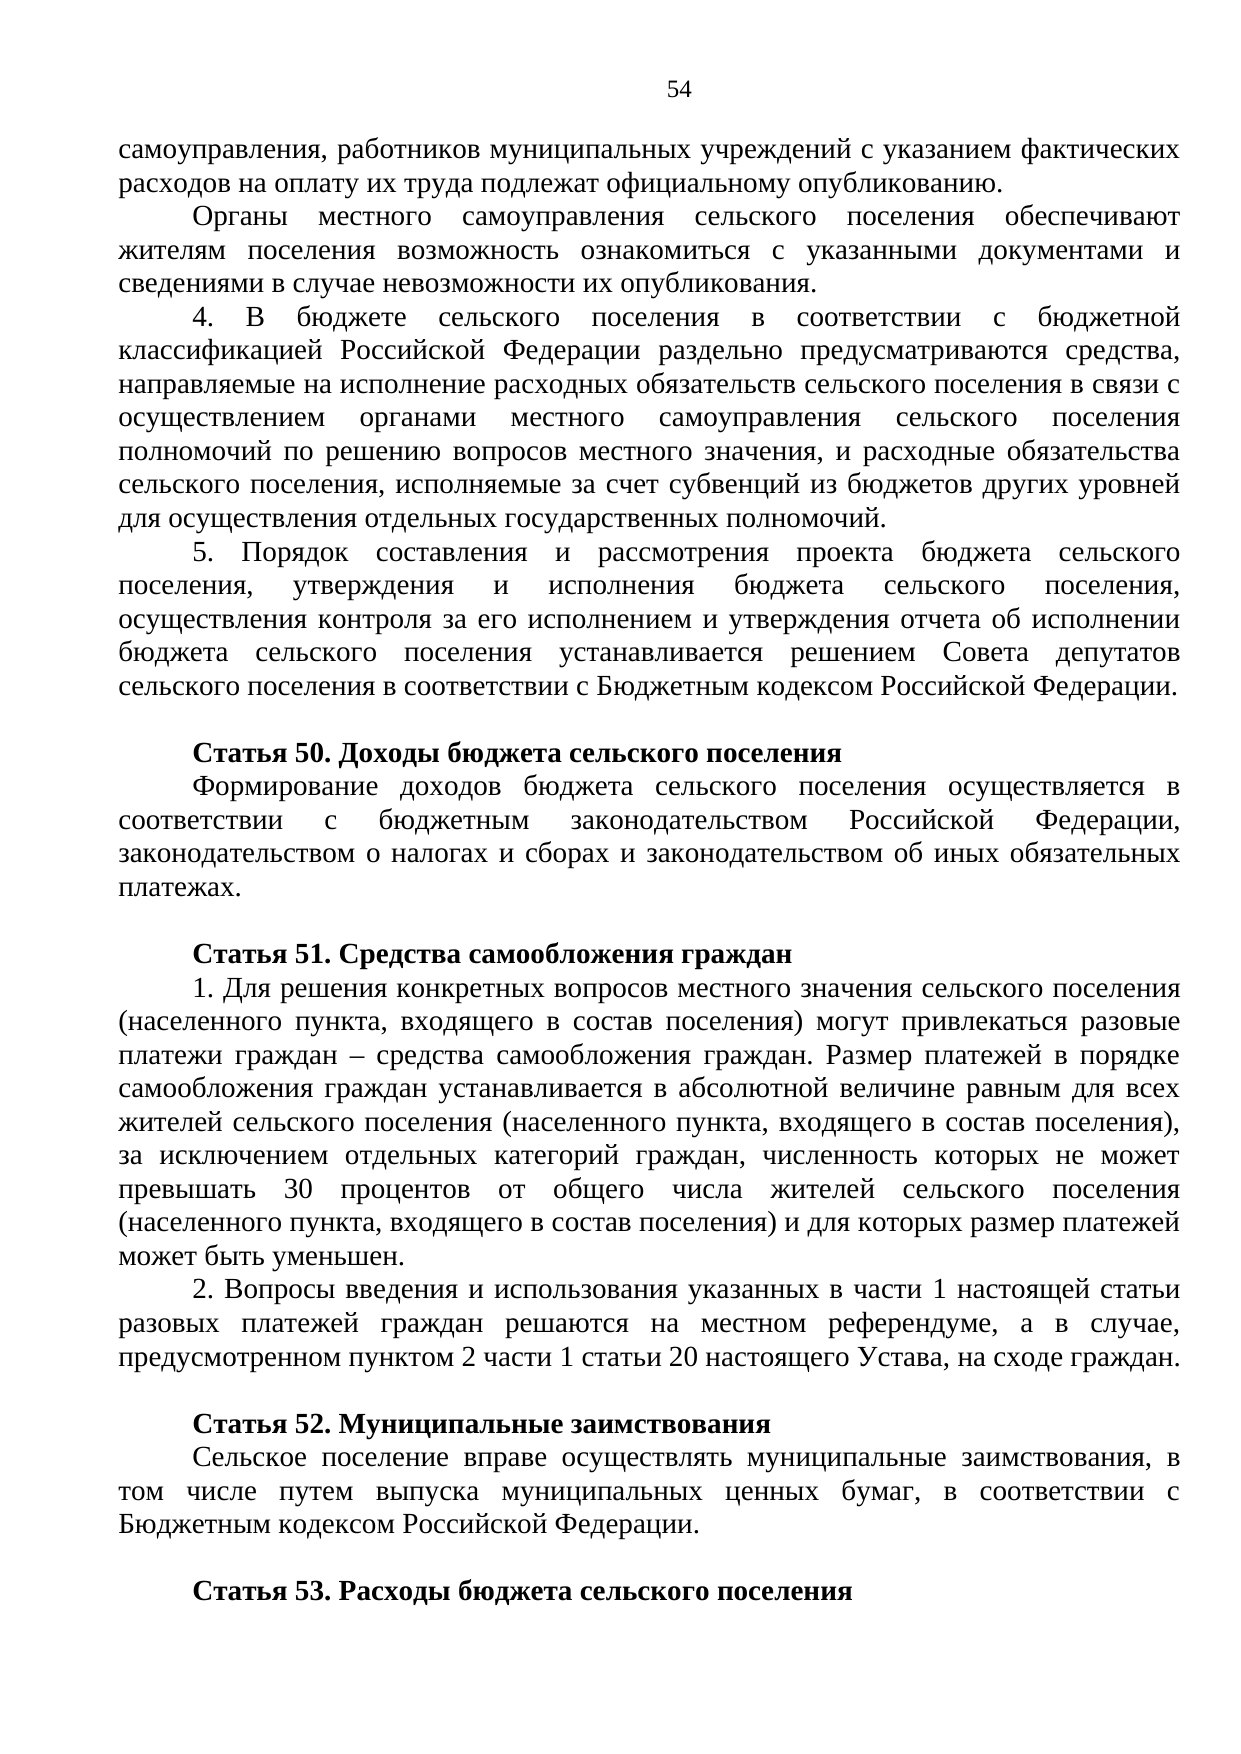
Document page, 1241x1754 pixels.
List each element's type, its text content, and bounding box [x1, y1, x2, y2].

text Сельское поселение вправе осуществлять муниципальные заимствования, в том числе путем выпуска муниципальных ценных бумаг, в соответствии с Бюджетным кодексом Российской Федерации. [118, 1439, 1181, 1540]
text Статья 52. Муниципальные заимствования [118, 1406, 1181, 1439]
text Статья 51. Средства самообложения граждан [118, 936, 1181, 970]
text Органы местного самоуправления сельского поселения обеспечивают жителям поселения возможность ознакомиться с указанными документами и сведениями в случае невозможности их опубликования. [118, 198, 1181, 299]
text 1. Для решения конкретных вопросов местного значения сельского поселения (населенного пункта, входящего в состав поселения) могут привлекаться разовые платежи граждан – средства самообложения граждан. Размер платежей в порядке самообложения граждан устанавливается в абсолютной величине равным для всех жителей сельского поселения (населенного пункта, входящего в состав поселения), за исключением отдельных категорий граждан, численность которых не может превышать 30 процентов от общего числа жителей сельского поселения (населенного пункта, входящего в состав поселения) и для которых размер платежей может быть уменьшен. [118, 970, 1181, 1272]
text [118, 131, 1181, 198]
text 2. Вопросы введения и использования указанных в части 1 настоящей статьи разовых платежей граждан решаются на местном референдуме, а в случае, предусмотренном пунктом 2 части 1 статьи 20 настоящего Устава, на сходе граждан. [118, 1272, 1181, 1372]
text Формирование доходов бюджета сельского поселения осуществляется в соответствии с бюджетным законодательством Российской Федерации, законодательством о налогах и сборах и законодательством об иных обязательных платежах. [118, 768, 1181, 903]
text Статья 50. Доходы бюджета сельского поселения [118, 735, 1181, 768]
text 5. Порядок составления и рассмотрения проекта бюджета сельского поселения, утверждения и исполнения бюджета сельского поселения, осуществления контроля за его исполнением и утверждения отчета об исполнении бюджета сельского поселения устанавливается решением Совета депутатов сельского поселения в соответствии с Бюджетным кодексом Российской Федерации. [118, 534, 1181, 701]
text 4. В бюджете сельского поселения в соответствии с бюджетной классификацией Российской Федерации раздельно предусматриваются средства, направляемые на исполнение расходных обязательств сельского поселения в связи с осуществлением органами местного самоуправления сельского поселения полномочий по решению вопросов местного значения, и расходные обязательства сельского поселения, исполняемые за счет субвенций из бюджетов других уровней для осуществления отдельных государственных полномочий. [118, 299, 1181, 534]
text Статья 53. Расходы бюджета сельского поселения [118, 1573, 1181, 1607]
